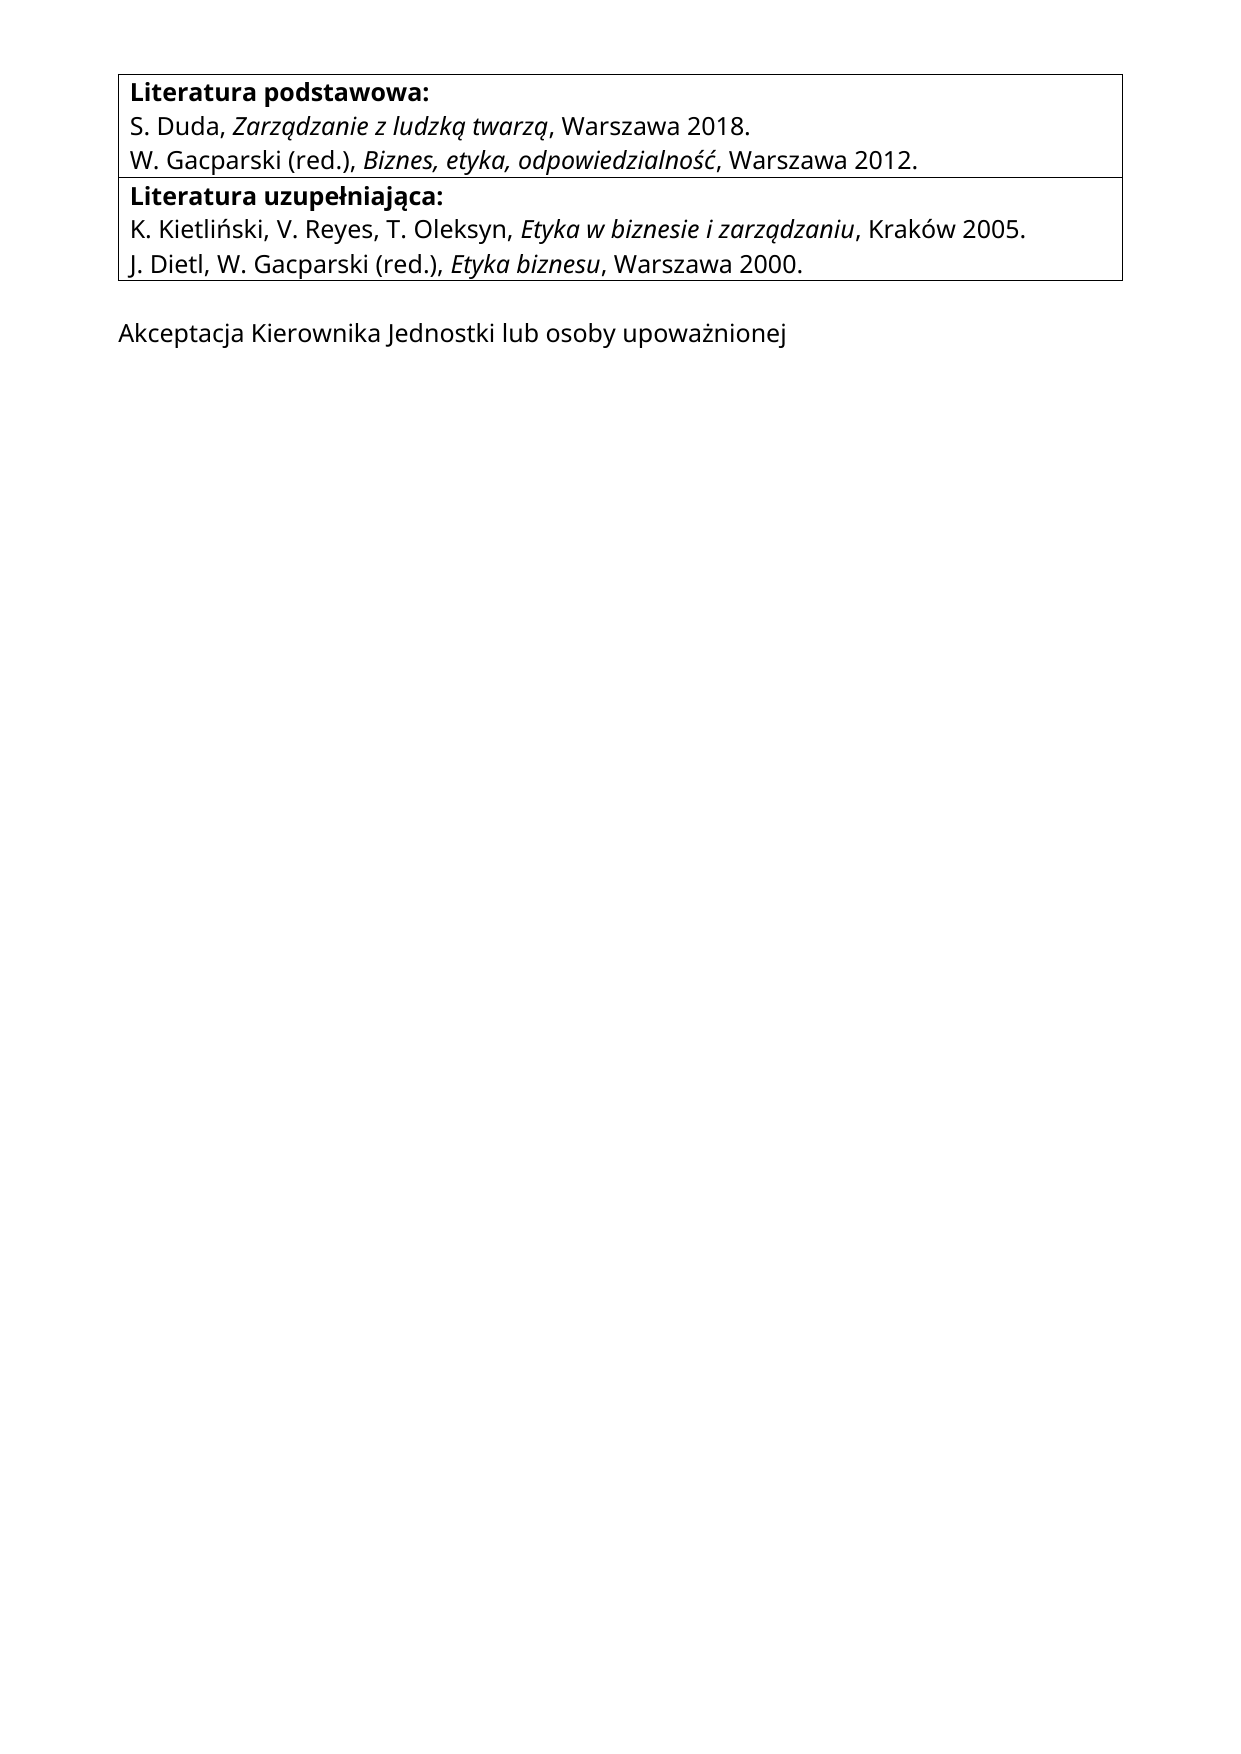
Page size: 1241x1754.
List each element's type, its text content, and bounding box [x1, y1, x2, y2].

table_cell Literatura uzupełniająca: K. Kietliński, V. Reyes, T. Oleksyn, Etyka w biznesie i zarządzaniu, Kraków 2005. J. Dietl, W. Gacparski (red.), Etyka biznesu, Warszawa 2000. [119, 178, 1122, 280]
table_header Literatura podstawowa: S. Duda, Zarządzanie z ludzką twarzą, Warszawa 2018. W. Gacparski (red.), Biznes, etyka, odpowiedzialność, Warszawa 2012. [119, 75, 1122, 177]
text Akceptacja Kierownika Jednostki lub osoby upoważnionej [118, 315, 1122, 349]
